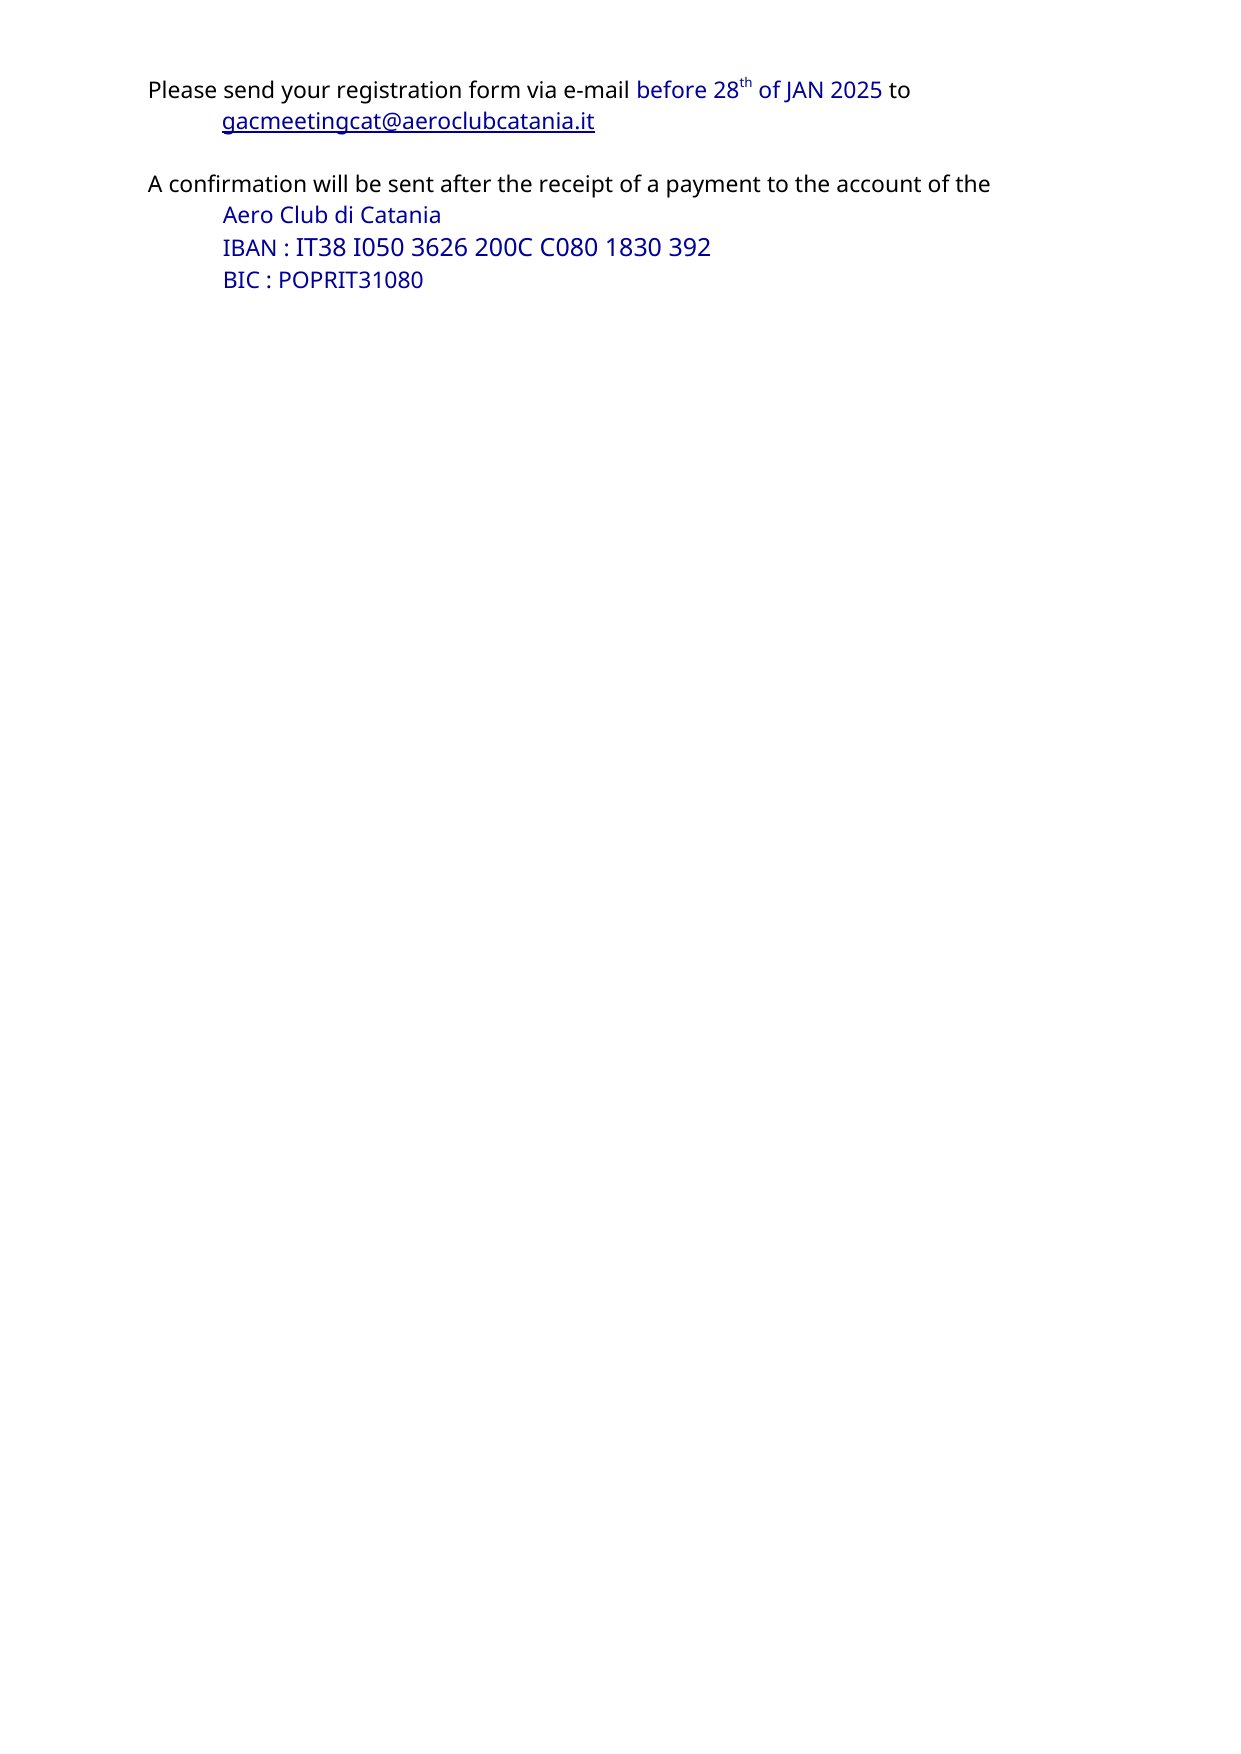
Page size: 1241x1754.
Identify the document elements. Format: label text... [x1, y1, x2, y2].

text IBAN : IT38 I050 3626 200C C080 1830 392 [148, 230, 1107, 264]
text gacmeetingcat@aeroclubcatania.it [222, 105, 1107, 136]
text Aero Club di Catania [148, 199, 1107, 230]
text A confirmation will be sent after the receipt of a payment to the account of the [148, 168, 1107, 199]
text BIC : POPRIT31080 [149, 264, 1122, 295]
text Please send your registration form via e-mail before 28th of JAN 2025 to [148, 74, 1107, 105]
